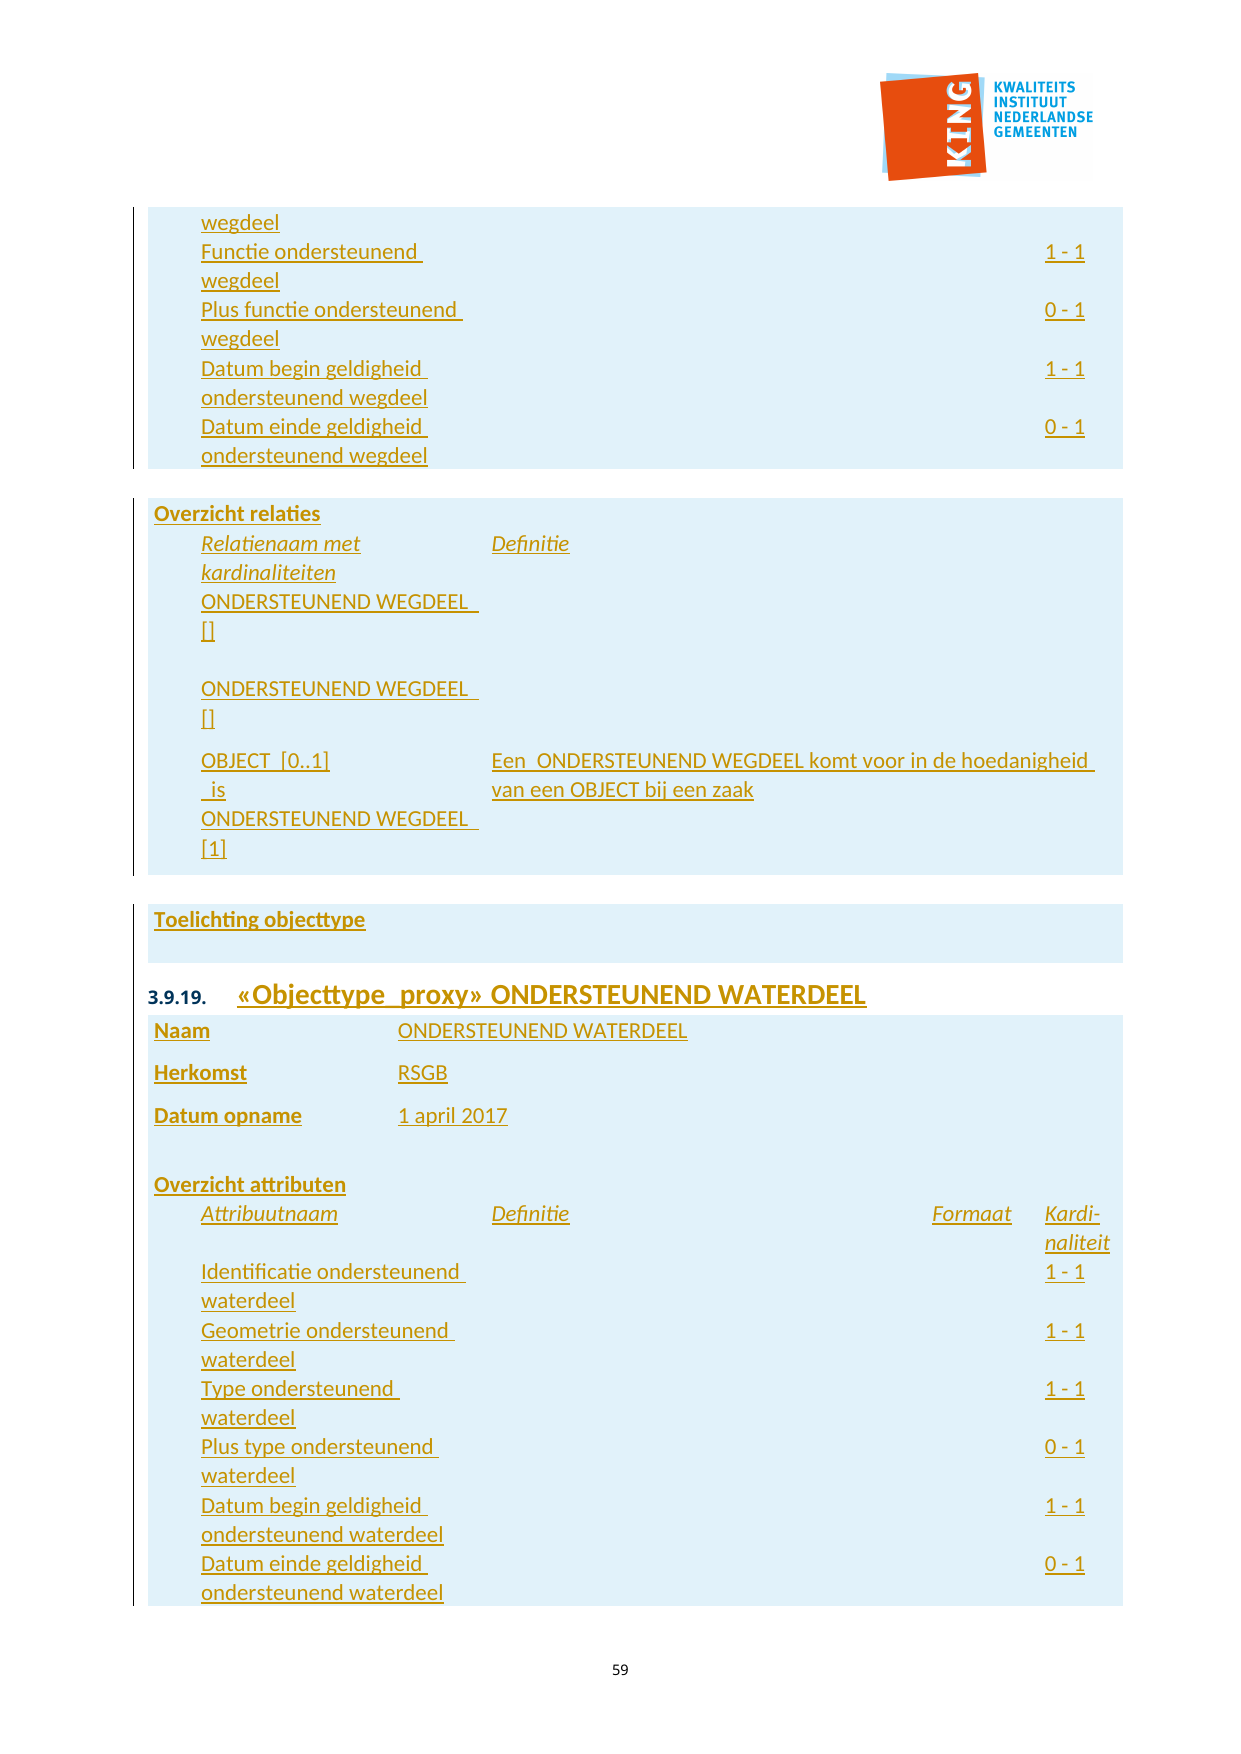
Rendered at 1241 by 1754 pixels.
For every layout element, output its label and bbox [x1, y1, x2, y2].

picture [880, 73, 1093, 181]
